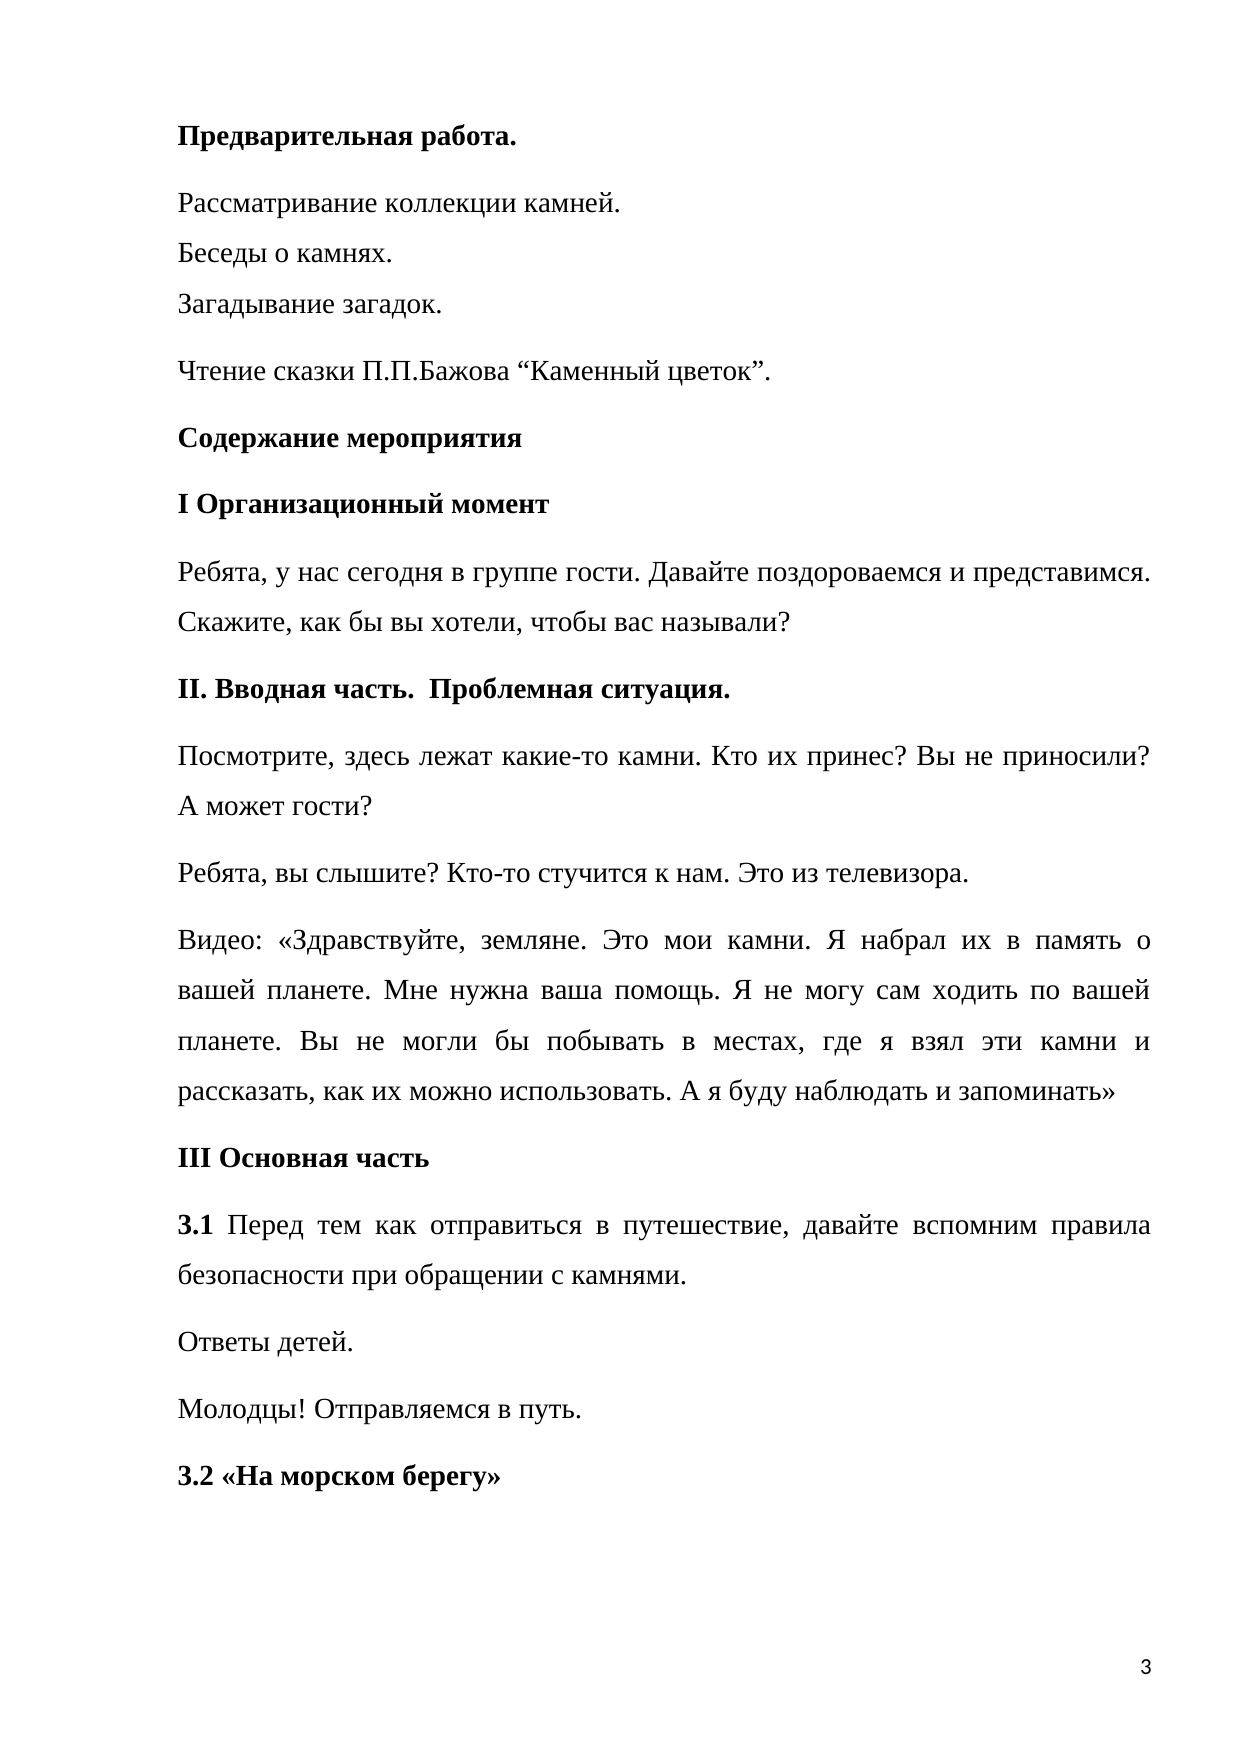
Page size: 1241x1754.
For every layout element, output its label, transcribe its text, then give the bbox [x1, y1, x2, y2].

text I Организационный момент [177, 487, 1152, 520]
text II. Вводная часть. Проблемная ситуация. [177, 671, 1152, 704]
text Видео: «Здравствуйте, земляне. Это мои камни. Я набрал их в память о вашей планете. Мне нужна ваша помощь. Я не могу сам ходить по вашей планете. Вы не могли бы побывать в местах, где я взял эти камни и рассказать, как их можно использовать. А я буду наблюдать и запоминать» [177, 922, 1152, 1107]
text Чтение сказки П.П.Бажова “Каменный цветок”. [177, 353, 1152, 386]
text Предварительная работа. [177, 118, 1152, 152]
text Молодцы! Отправляемся в путь. [177, 1391, 1152, 1425]
text Содержание мероприятия [177, 420, 1152, 453]
text III Основная часть [177, 1140, 1152, 1174]
text Ответы детей. [177, 1324, 1152, 1358]
text 3.1 Перед тем как отправиться в путешествие, давайте вспомним правила безопасности при обращении с камнями. [177, 1207, 1152, 1291]
text Ребята, вы слышите? Кто-то стучится к нам. Это из телевизора. [177, 855, 1152, 889]
text Ребята, у нас сегодня в группе гости. Давайте поздороваемся и представимся. Скажите, как бы вы хотели, чтобы вас называли? [177, 554, 1152, 637]
text 3.2 «На морском берегу» [177, 1458, 1152, 1492]
text Рассматривание коллекции камней. Беседы о камнях. Загадывание загадок. [177, 185, 1152, 319]
text Посмотрите, здесь лежат какие-то камни. Кто их принес? Вы не приносили? А может гости? [177, 738, 1152, 822]
